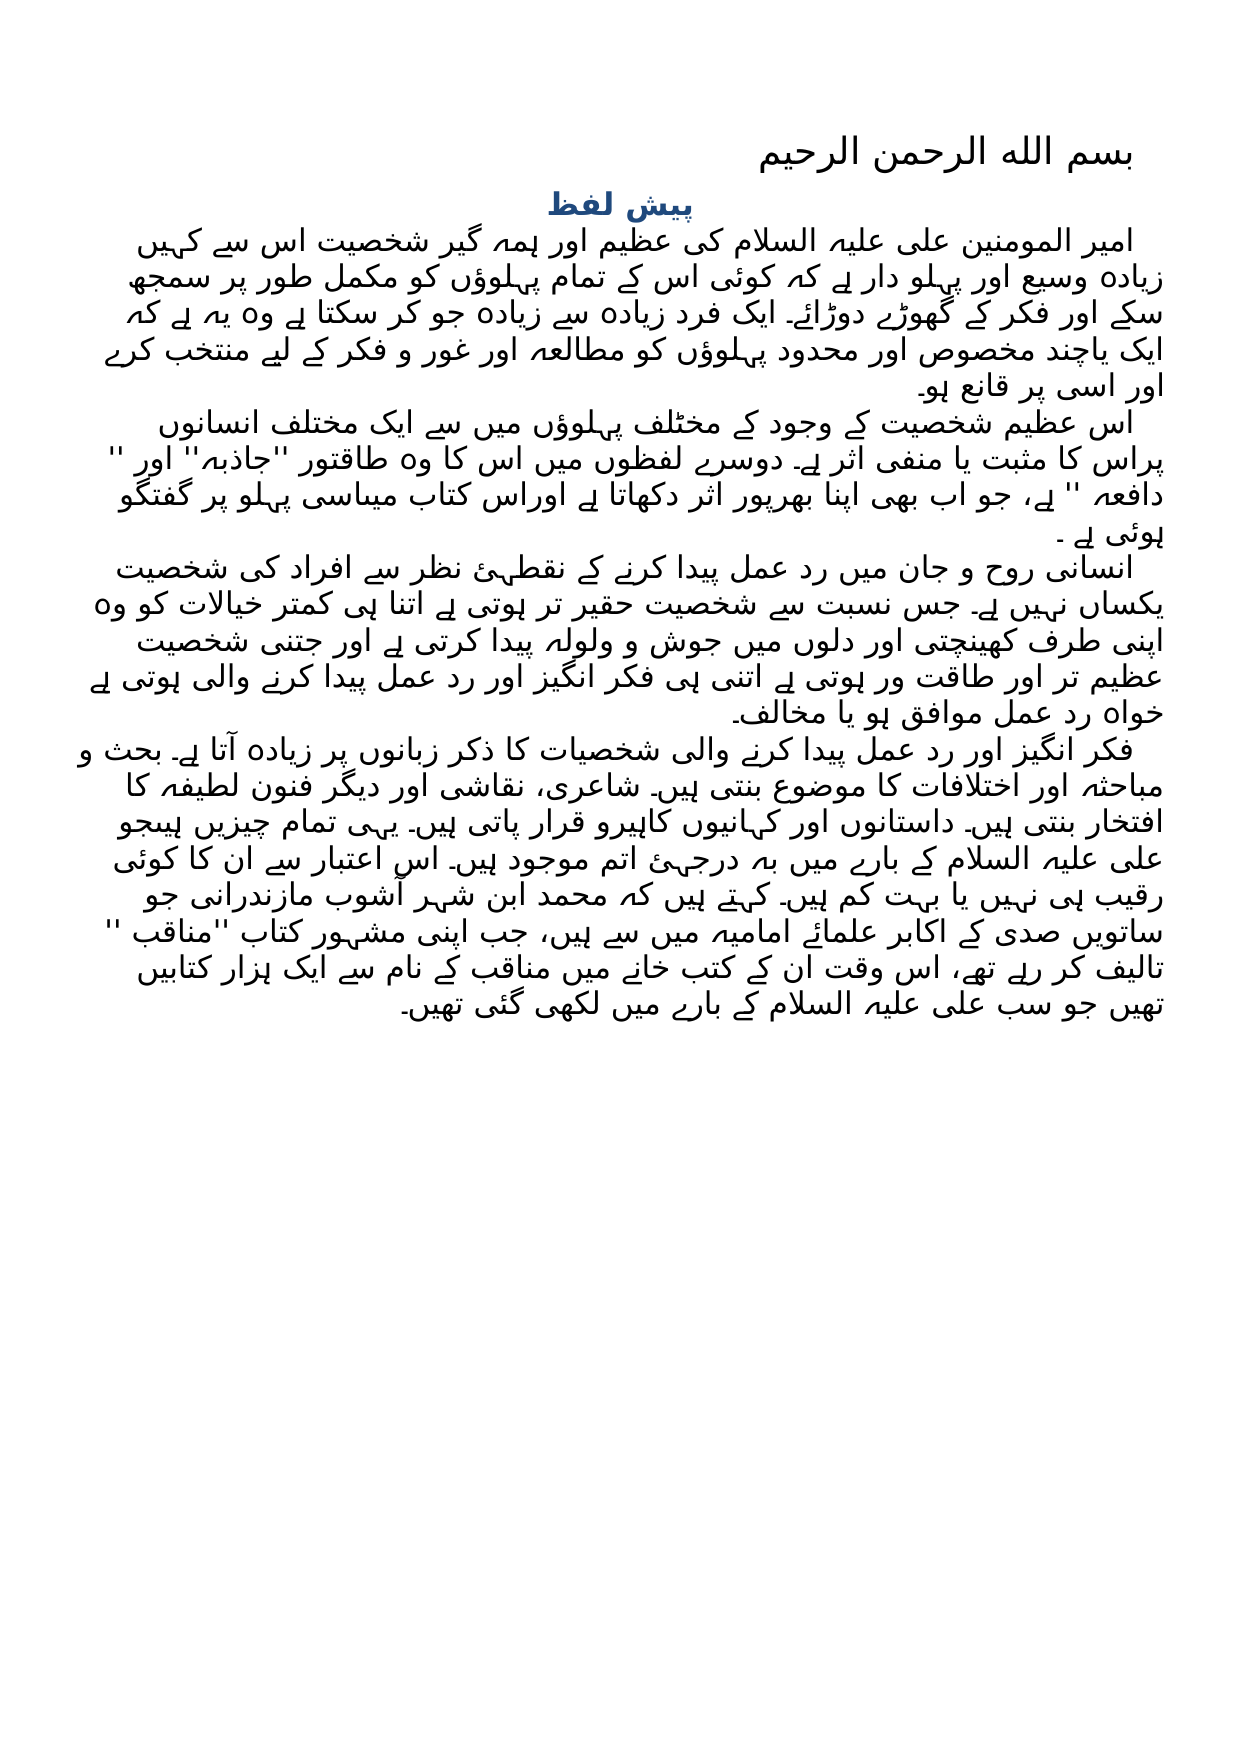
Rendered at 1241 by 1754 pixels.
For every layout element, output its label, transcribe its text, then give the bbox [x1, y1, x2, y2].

text فکر انگیز اور رد عمل پیدا کرنے والی شخصیات کا ذکر زبانوں پر زیادہ آتا ہے۔ بحث و مباحثہ اور اختلافات کا موضوع بنتی ہیں۔ شاعری، نقاشی اور دیگر فنون لطیفہ کا افتخار بنتی ہیں۔ داستانوں اور کہانیوں کاہیرو قرار پاتی ہیں۔ یہی تمام چیزیں ہیںجو علی علیہ السلام کے بارے میں بہ درجہئ اتم موجود ہیں۔ اس اعتبار سے ان کا کوئی رقیب ہی نہیں یا بہت کم ہیں۔ کہتے ہیں کہ محمد ابن شہر آشوب مازندرانی جو ساتویں صدی کے اکابر علمائے امامیہ میں سے ہیں، جب اپنی مشہور کتاب ''مناقب '' تالیف کر رہے تھے، اس وقت ان کے کتب خانے میں مناقب کے نام سے ایک ہزار کتابیں تھیں جو سب علی علیہ السلام کے بارے میں لکھی گئی تھیں۔ [75, 731, 1165, 1022]
subtitle پیش لفظ [75, 186, 1165, 222]
text امیر المومنین علی علیہ السلام کی عظیم اور ہمہ گیر شخصیت اس سے کہیں زیادہ وسیع اور پہلو دار ہے کہ کوئی اس کے تمام پہلوؤں کو مکمل طور پر سمجھ سکے اور فکر کے گھوڑے دوڑائے۔ ایک فرد زیادہ سے زیادہ جو کر سکتا ہے وہ یہ ہے کہ ایک یاچند مخصوص اور محدود پہلوؤں کو مطالعہ اور غور و فکر کے لیے منتخب کرے اور اسی پر قانع ہو۔ [75, 222, 1165, 404]
text اس عظیم شخصیت کے وجود کے مخٹلف پہلوؤں میں سے ایک مختلف انسانوں پراس کا مثبت یا منفی اثر ہے۔ دوسرے لفظوں میں اس کا وہ طاقتور ''جاذبہ'' اور '' دافعہ '' ہے، جو اب بھی اپنا بھرپور اثر دکھاتا ہے اوراس کتاب میںاسی پہلو پر گفتگو ہوئی ہے ۔ [75, 404, 1165, 549]
text بسم الله الرحمن الرحیم [75, 130, 1165, 173]
text انسانی روح و جان میں رد عمل پیدا کرنے کے نقطہئ نظر سے افراد کی شخصیت یکساں نہیں ہے۔ جس نسبت سے شخصیت حقیر تر ہوتی ہے اتنا ہی کمتر خیالات کو وہ اپنی طرف کھینچتی اور دلوں میں جوش و ولولہ پیدا کرتی ہے اور جتنی شخصیت عظیم تر اور طاقت ور ہوتی ہے اتنی ہی فکر انگیز اور رد عمل پیدا کرنے والی ہوتی ہے خواہ رد عمل موافق ہو یا مخالف۔ [75, 549, 1165, 731]
